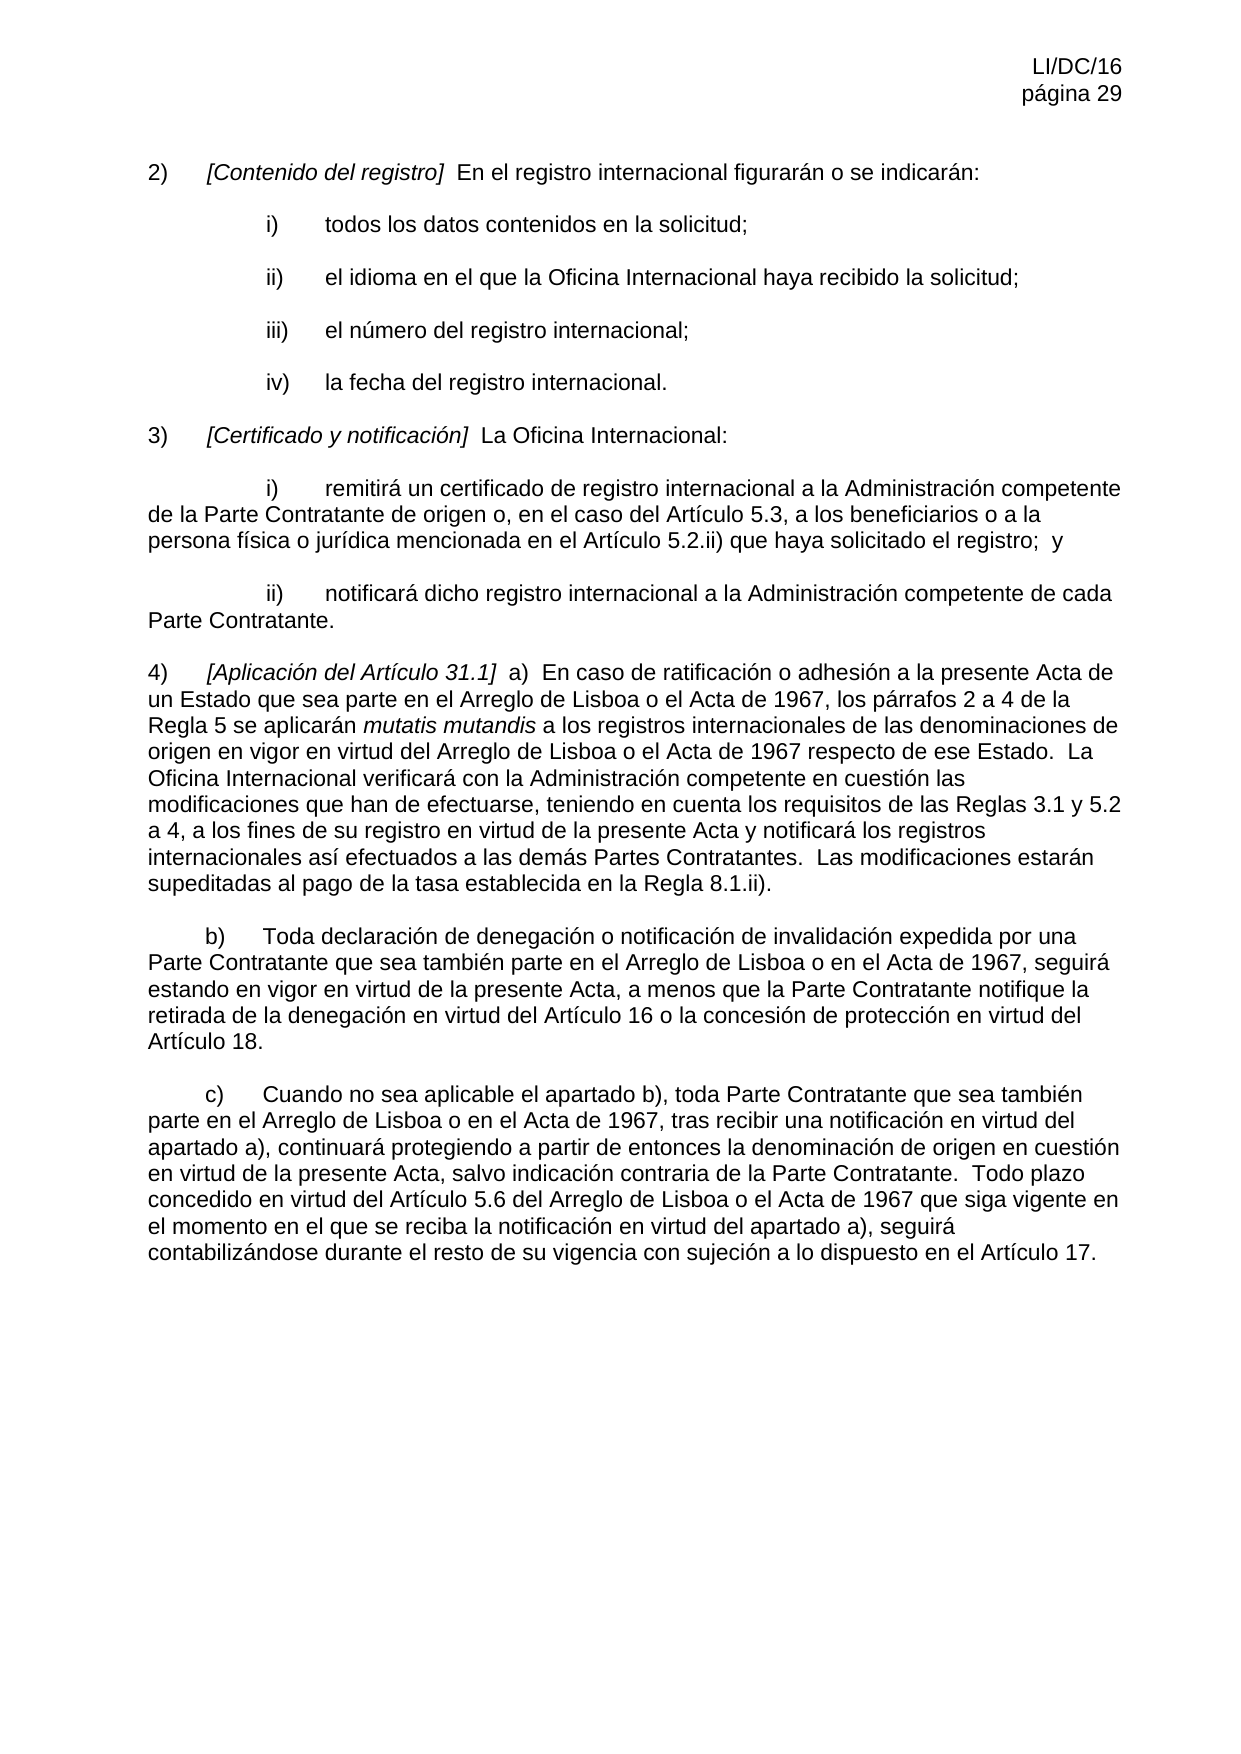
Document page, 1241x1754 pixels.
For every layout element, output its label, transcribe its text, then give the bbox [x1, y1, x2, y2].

text b) Toda declaración de denegación o notificación de invalidación expedida por una Parte Contratante que sea también parte en el Arreglo de Lisboa o en el Acta de 1967, seguirá estando en vigor en virtud de la presente Acta, a menos que la Parte Contratante notifique la retirada de la denegación en virtud del Artículo 16 o la concesión de protección en virtud del Artículo 18. [148, 923, 1122, 1054]
text iii) el número del registro internacional; [148, 317, 1122, 343]
text 3) [Certificado y notificación] La Oficina Internacional: [148, 422, 1122, 448]
text i) todos los datos contenidos en la solicitud; [148, 211, 1122, 238]
text 2) [Contenido del registro] En el registro internacional figurarán o se indicarán: [148, 158, 1122, 185]
text ii) el idioma en el que la Oficina Internacional haya recibido la solicitud; [148, 264, 1122, 290]
text i) remitirá un certificado de registro internacional a la Administración competente de la Parte Contratante de origen o, en el caso del Artículo 5.3, a los beneficiarios o a la persona física o jurídica mencionada en el Artículo 5.2.ii) que haya solicitado el registro; y [148, 475, 1122, 554]
text 4) [Aplicación del Artículo 31.1] a) En caso de ratificación o adhesión a la presente Acta de un Estado que sea parte en el Arreglo de Lisboa o el Acta de 1967, los párrafos 2 a 4 de la Regla 5 se aplicarán mutatis mutandis a los registros internacionales de las denominaciones de origen en vigor en virtud del Arreglo de Lisboa o el Acta de 1967 respecto de ese Estado. La Oficina Internacional verificará con la Administración competente en cuestión las modificaciones que han de efectuarse, teniendo en cuenta los requisitos de las Reglas 3.1 y 5.2 a 4, a los fines de su registro en virtud de la presente Acta y notificará los registros internacionales así efectuados a las demás Partes Contratantes. Las modificaciones estarán supeditadas al pago de la tasa establecida en la Regla 8.1.ii). [148, 659, 1122, 896]
text c) Cuando no sea aplicable el apartado b), toda Parte Contratante que sea también parte en el Arreglo de Lisboa o en el Acta de 1967, tras recibir una notificación en virtud del apartado a), continuará protegiendo a partir de entonces la denominación de origen en cuestión en virtud de la presente Acta, salvo indicación contraria de la Parte Contratante. Todo plazo concedido en virtud del Artículo 5.6 del Arreglo de Lisboa o el Acta de 1967 que siga vigente en el momento en el que se reciba la notificación en virtud del apartado a), seguirá contabilizándose durante el resto de su vigencia con sujeción a lo dispuesto en el Artículo 17. [148, 1081, 1122, 1265]
text iv) la fecha del registro internacional. [148, 369, 1122, 396]
text ii) notificará dicho registro internacional a la Administración competente de cada Parte Contratante. [148, 580, 1122, 633]
